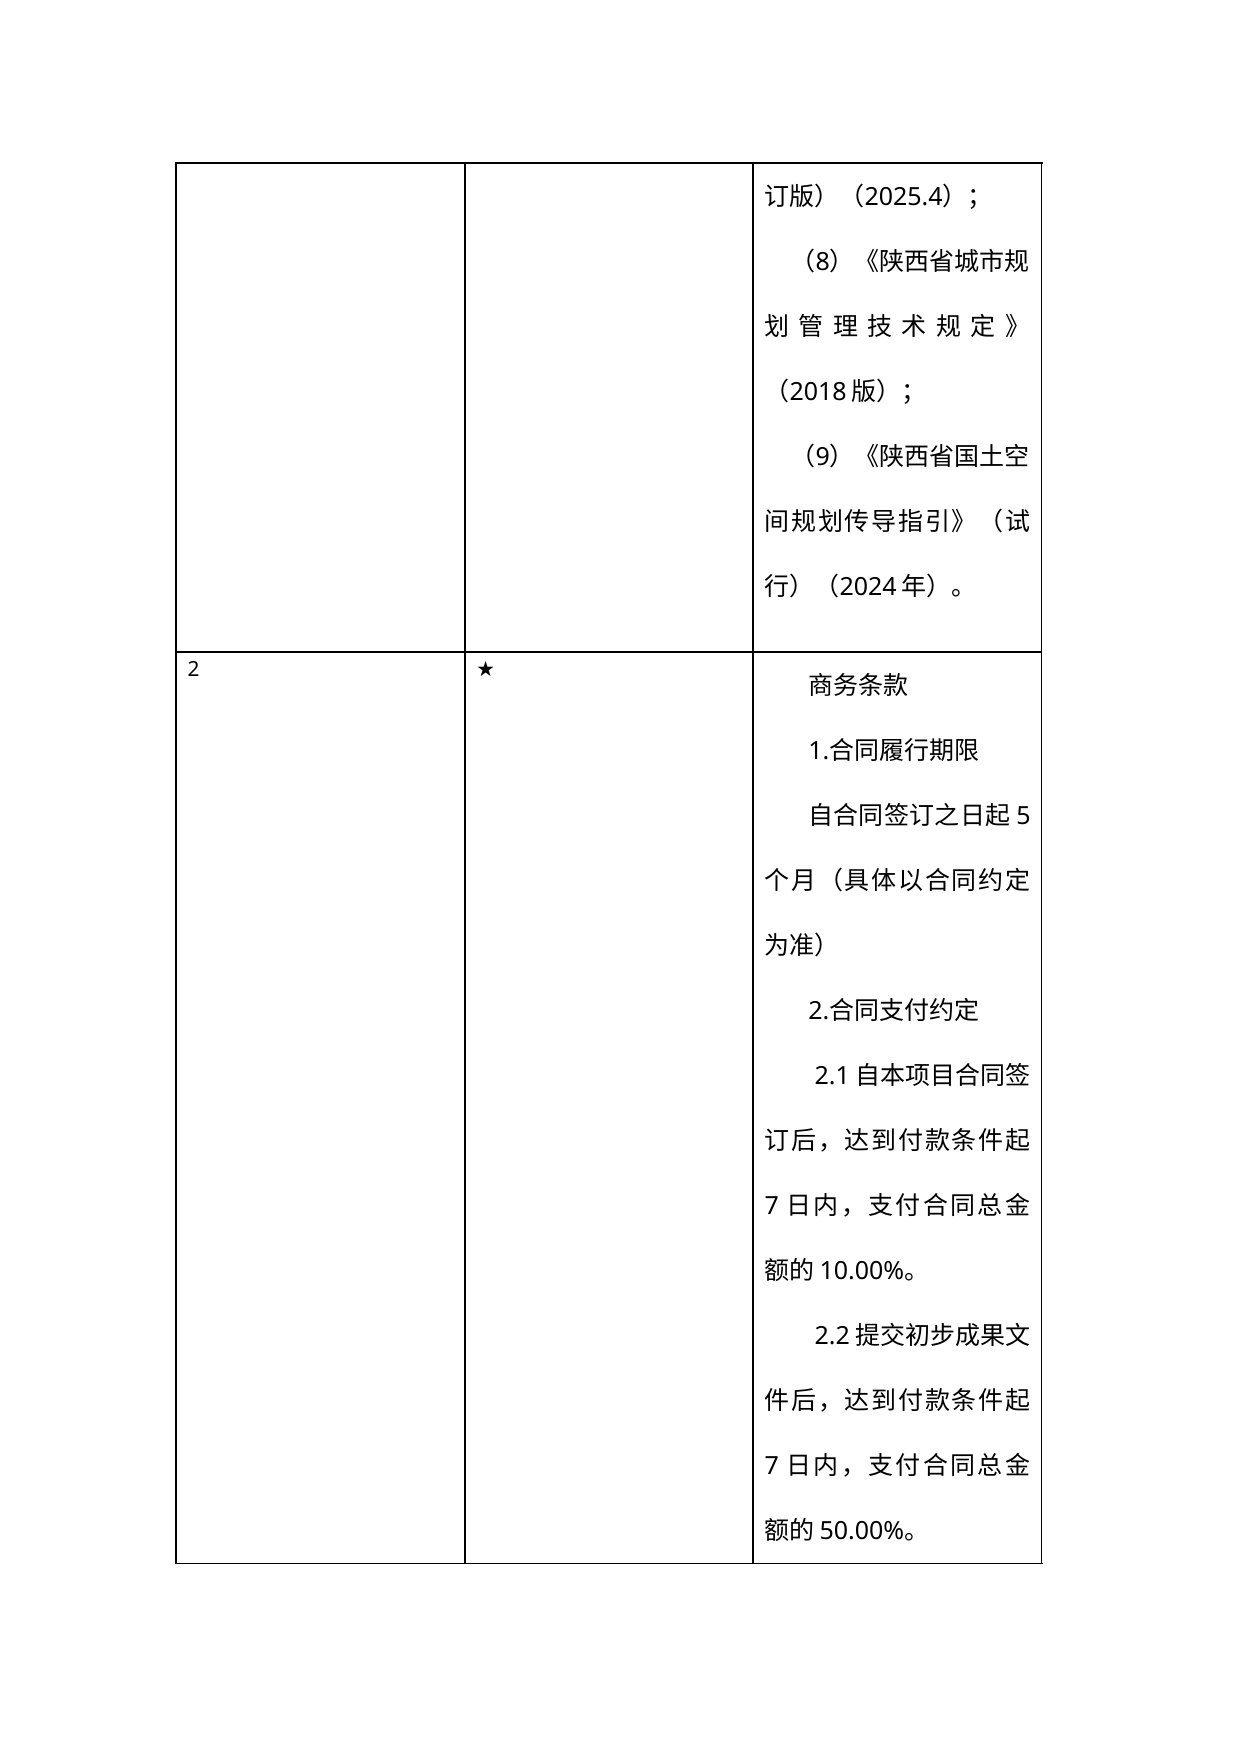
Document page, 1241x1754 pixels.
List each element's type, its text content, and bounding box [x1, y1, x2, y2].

table_cell 1 [177, 164, 464, 651]
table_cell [754, 653, 1041, 1563]
table_cell ★ [466, 164, 752, 651]
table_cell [754, 164, 1041, 651]
table_cell ★ [466, 653, 752, 1563]
table_cell 2 [177, 653, 464, 1563]
